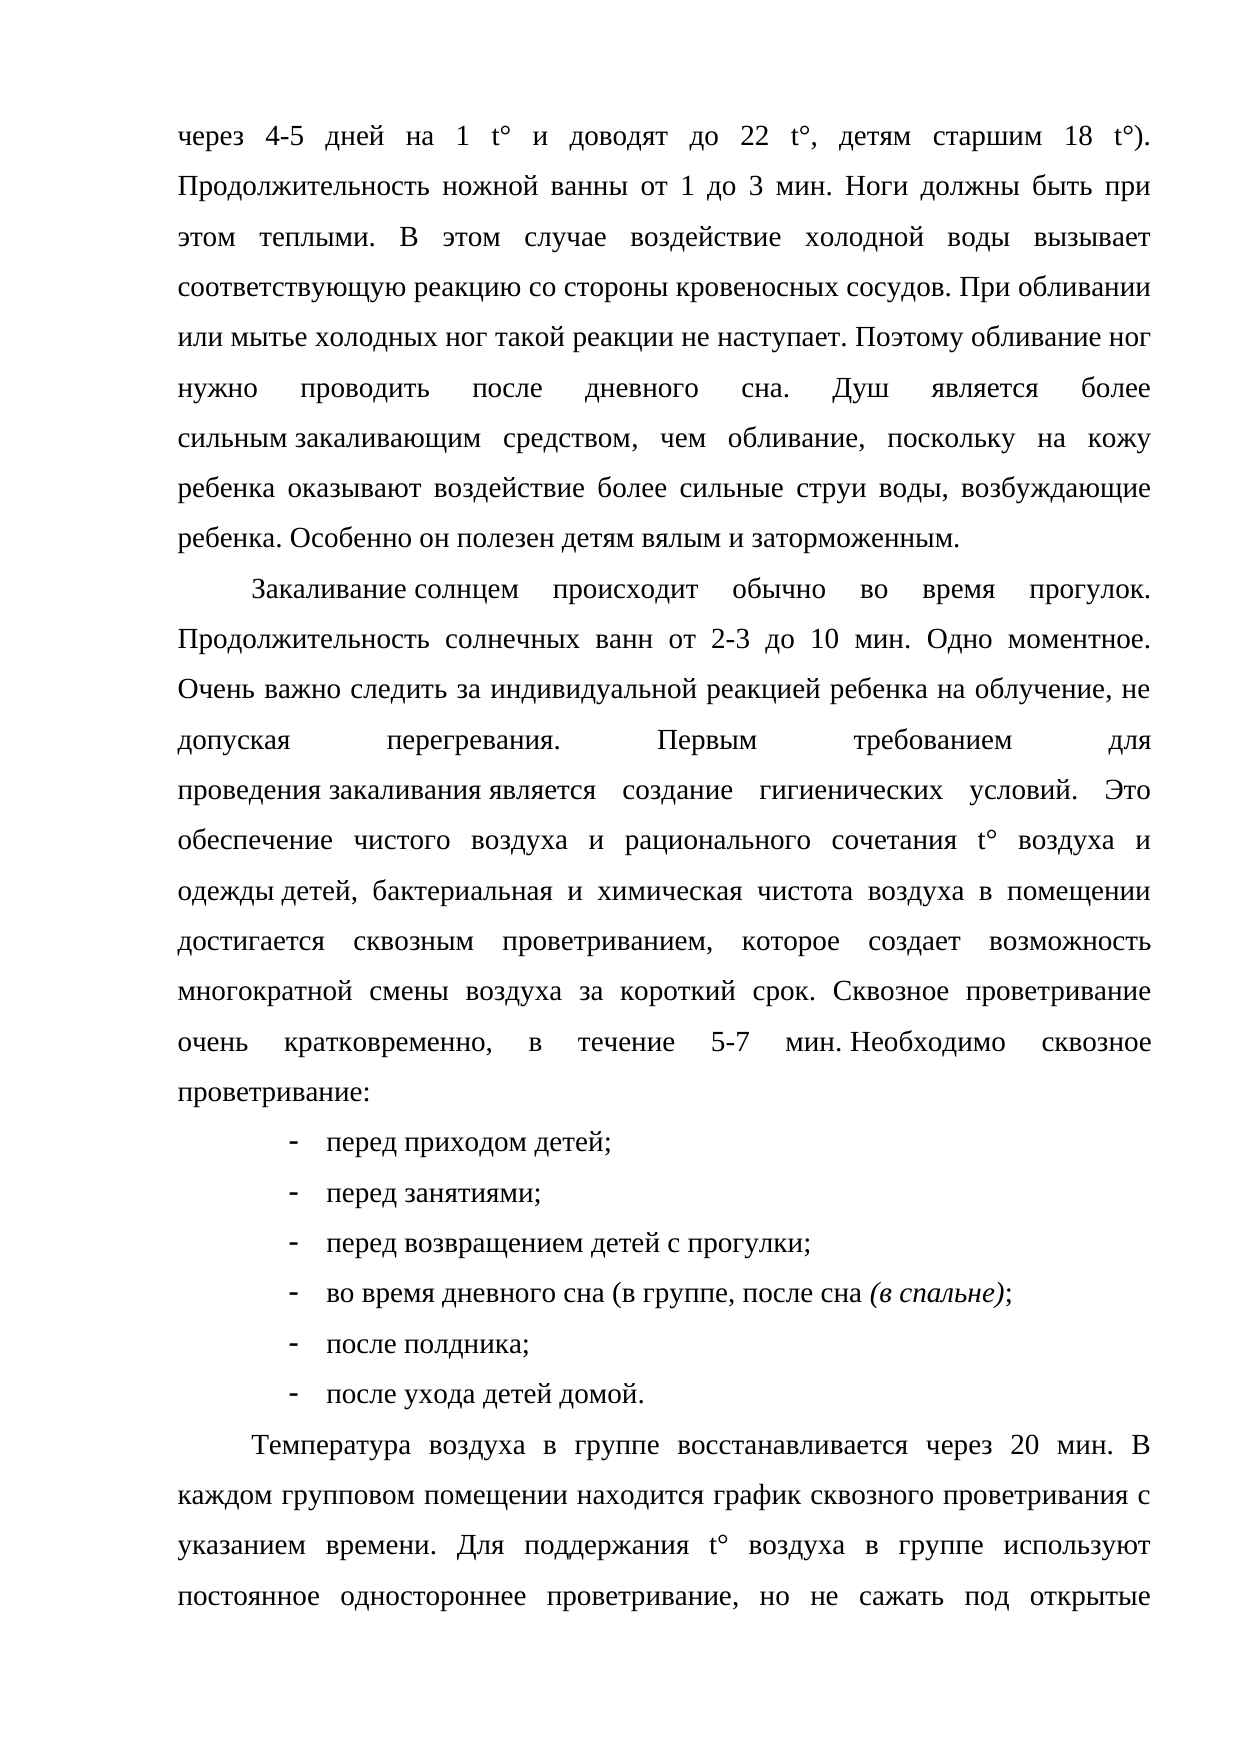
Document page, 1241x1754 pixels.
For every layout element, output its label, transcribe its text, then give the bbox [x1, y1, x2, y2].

list во время дневного сна (в группе, после сна (в спальне); [288, 1276, 1152, 1309]
list после полдника; [288, 1326, 1152, 1360]
list перед приходом детей; [288, 1124, 1152, 1158]
list после ухода детей домой. [288, 1376, 1152, 1410]
list перед занятиями; [288, 1175, 1152, 1208]
text Закаливание солнцем происходит обычно во время прогулок. Продолжительность солнечных ванн от 2-3 до 10 мин. Одно моментное. Очень важно следить за индивидуальной реакцией ребенка на облучение, не допуская перегревания. Первым требованием для проведения закаливания является создание гигиенических условий. Это обеспечение чистого воздуха и рационального сочетания t° воздуха и одежды детей, бактериальная и химическая чистота воздуха в помещении достигается сквозным проветриванием, которое создает возможность многократной смены воздуха за короткий срок. Сквозное проветривание очень кратковременно, в течение 5-7 мин. Необходимо сквозное проветривание: [177, 571, 1152, 1108]
list перед возвращением детей с прогулки; [288, 1225, 1152, 1259]
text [177, 118, 1152, 554]
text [177, 1427, 1152, 1611]
